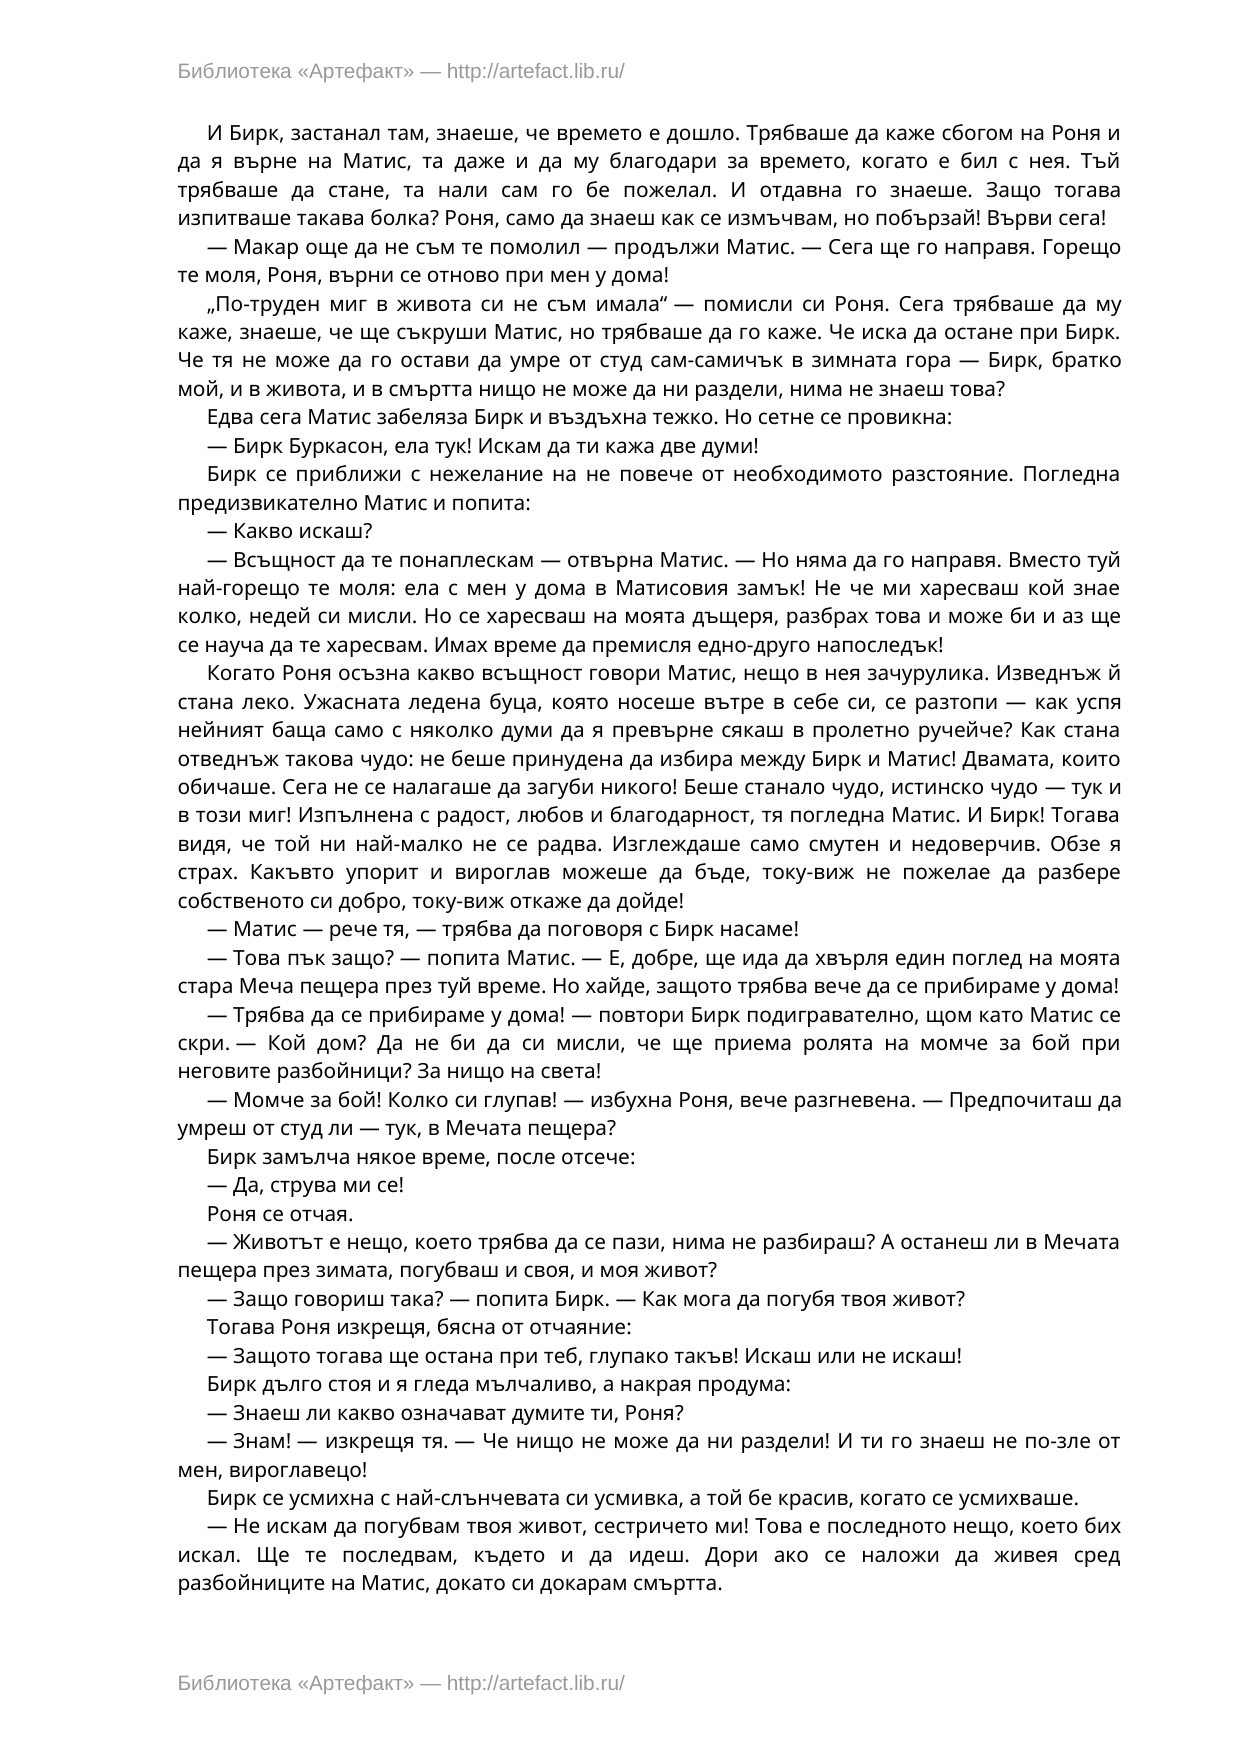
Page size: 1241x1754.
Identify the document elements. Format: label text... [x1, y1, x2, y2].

text — Знам! — изкрещя тя. — Че нищо не може да ни раздели! И ти го знаеш не по-зле от мен, вироглавецо! [177, 1426, 1122, 1483]
text — Да, струва ми се! [177, 1170, 1122, 1199]
text — Не искам да погубвам твоя живот, сестричето ми! Това е последното нещо, което бих искал. Ще те последвам, където и да идеш. Дори ако се наложи да живея сред разбойниците на Матис, докато си докарам смъртта. [177, 1512, 1122, 1597]
text — Макар още да не съм те помолил — продължи Матис. — Сега ще го направя. Горещо те моля, Роня, върни се отново при мен у дома! [177, 232, 1122, 289]
text Бирк дълго стоя и я гледа мълчаливо, а накрая продума: [177, 1369, 1122, 1398]
text — Бирк Буркасон, ела тук! Искам да ти кажа две думи! [177, 431, 1122, 459]
text — Всъщност да те понаплескам — отвърна Матис. — Но няма да го направя. Вместо туй най-горещо те моля: ела с мен у дома в Матисовия замък! Не че ми харесваш кой знае колко, недей си мисли. Но се харесваш на моята дъщеря, разбрах това и може би и аз ще се науча да те харесвам. Имах време да премисля едно-друго напоследък! [177, 545, 1122, 658]
text — Защо говориш така? — попита Бирк. — Как мога да погубя твоя живот? [177, 1284, 1122, 1312]
text Бирк се приближи с нежелание на не повече от необходимото разстояние. Погледна предизвикателно Матис и попита: [177, 459, 1122, 516]
text Бирк се усмихна с най-слънчевата си усмивка, а той бе красив, когато се усмихваше. [177, 1483, 1122, 1512]
text Когато Роня осъзна какво всъщност говори Матис, нещо в нея зачурулика. Изведнъж й стана леко. Ужасната ледена буца, която носеше вътре в себе си, се разтопи — как успя нейният баща само с няколко думи да я превърне сякаш в пролетно ручейче? Как стана отведнъж такова чудо: не беше принудена да избира между Бирк и Матис! Двамата, които обичаше. Сега не се налагаше да загуби никого! Беше станало чудо, истинско чудо — тук и в този миг! Изпълнена с радост, любов и благодарност, тя погледна Матис. И Бирк! Тогава видя, че той ни най-малко не се радва. Изглеждаше само смутен и недоверчив. Обзе я страх. Какъвто упорит и вироглав можеше да бъде, току-виж не пожелае да разбере собственото си добро, току-виж откаже да дойде! [177, 658, 1122, 914]
text И Бирк, застанал там, знаеше, че времето е дошло. Трябваше да каже сбогом на Роня и да я върне на Матис, та даже и да му благодари за времето, когато е бил с нея. Тъй трябваше да стане, та нали сам го бе пожелал. И отдавна го знаеше. Защо тогава изпитваше такава болка? Роня, само да знаеш как се измъчвам, но побързай! Върви сега! [177, 118, 1122, 232]
text — Животът е нещо, което трябва да се пази, нима не разбираш? А останеш ли в Мечата пещера през зимата, погубваш и своя, и моя живот? [177, 1227, 1122, 1284]
text Тогава Роня изкрещя, бясна от отчаяние: [177, 1312, 1122, 1341]
text „По-труден миг в живота си не съм имала“ — помисли си Роня. Сега трябваше да му каже, знаеше, че ще съкруши Матис, но трябваше да го каже. Че иска да остане при Бирк. Че тя не може да го остави да умре от студ сам-самичък в зимната гора — Бирк, братко мой, и в живота, и в смъртта нищо не може да ни раздели, нима не знаеш това? [177, 289, 1122, 402]
text Роня се отчая. [177, 1199, 1122, 1227]
text — Момче за бой! Колко си глупав! — избухна Роня, вече разгневена. — Предпочиташ да умреш от студ ли — тук, в Мечата пещера? [177, 1085, 1122, 1142]
text Бирк замълча някое време, после отсече: [177, 1142, 1122, 1170]
text — Защото тогава ще остана при теб, глупако такъв! Искаш или не искаш! [177, 1341, 1122, 1369]
text — Какво искаш? [177, 516, 1122, 545]
text — Това пък защо? — попита Матис. — Е, добре, ще ида да хвърля един поглед на моята стара Меча пещера през туй време. Но хайде, защото трябва вече да се прибираме у дома! [177, 943, 1122, 1000]
text — Знаеш ли какво означават думите ти, Роня? [177, 1398, 1122, 1426]
text Едва сега Матис забеляза Бирк и въздъхна тежко. Но сетне се провикна: [177, 402, 1122, 431]
text — Трябва да се прибираме у дома! — повтори Бирк подигравателно, щом като Матис се скри. — Кой дом? Да не би да си мисли, че ще приема ролята на момче за бой при неговите разбойници? За нищо на света! [177, 1000, 1122, 1085]
text — Матис — рече тя, — трябва да поговоря с Бирк насаме! [177, 914, 1122, 943]
